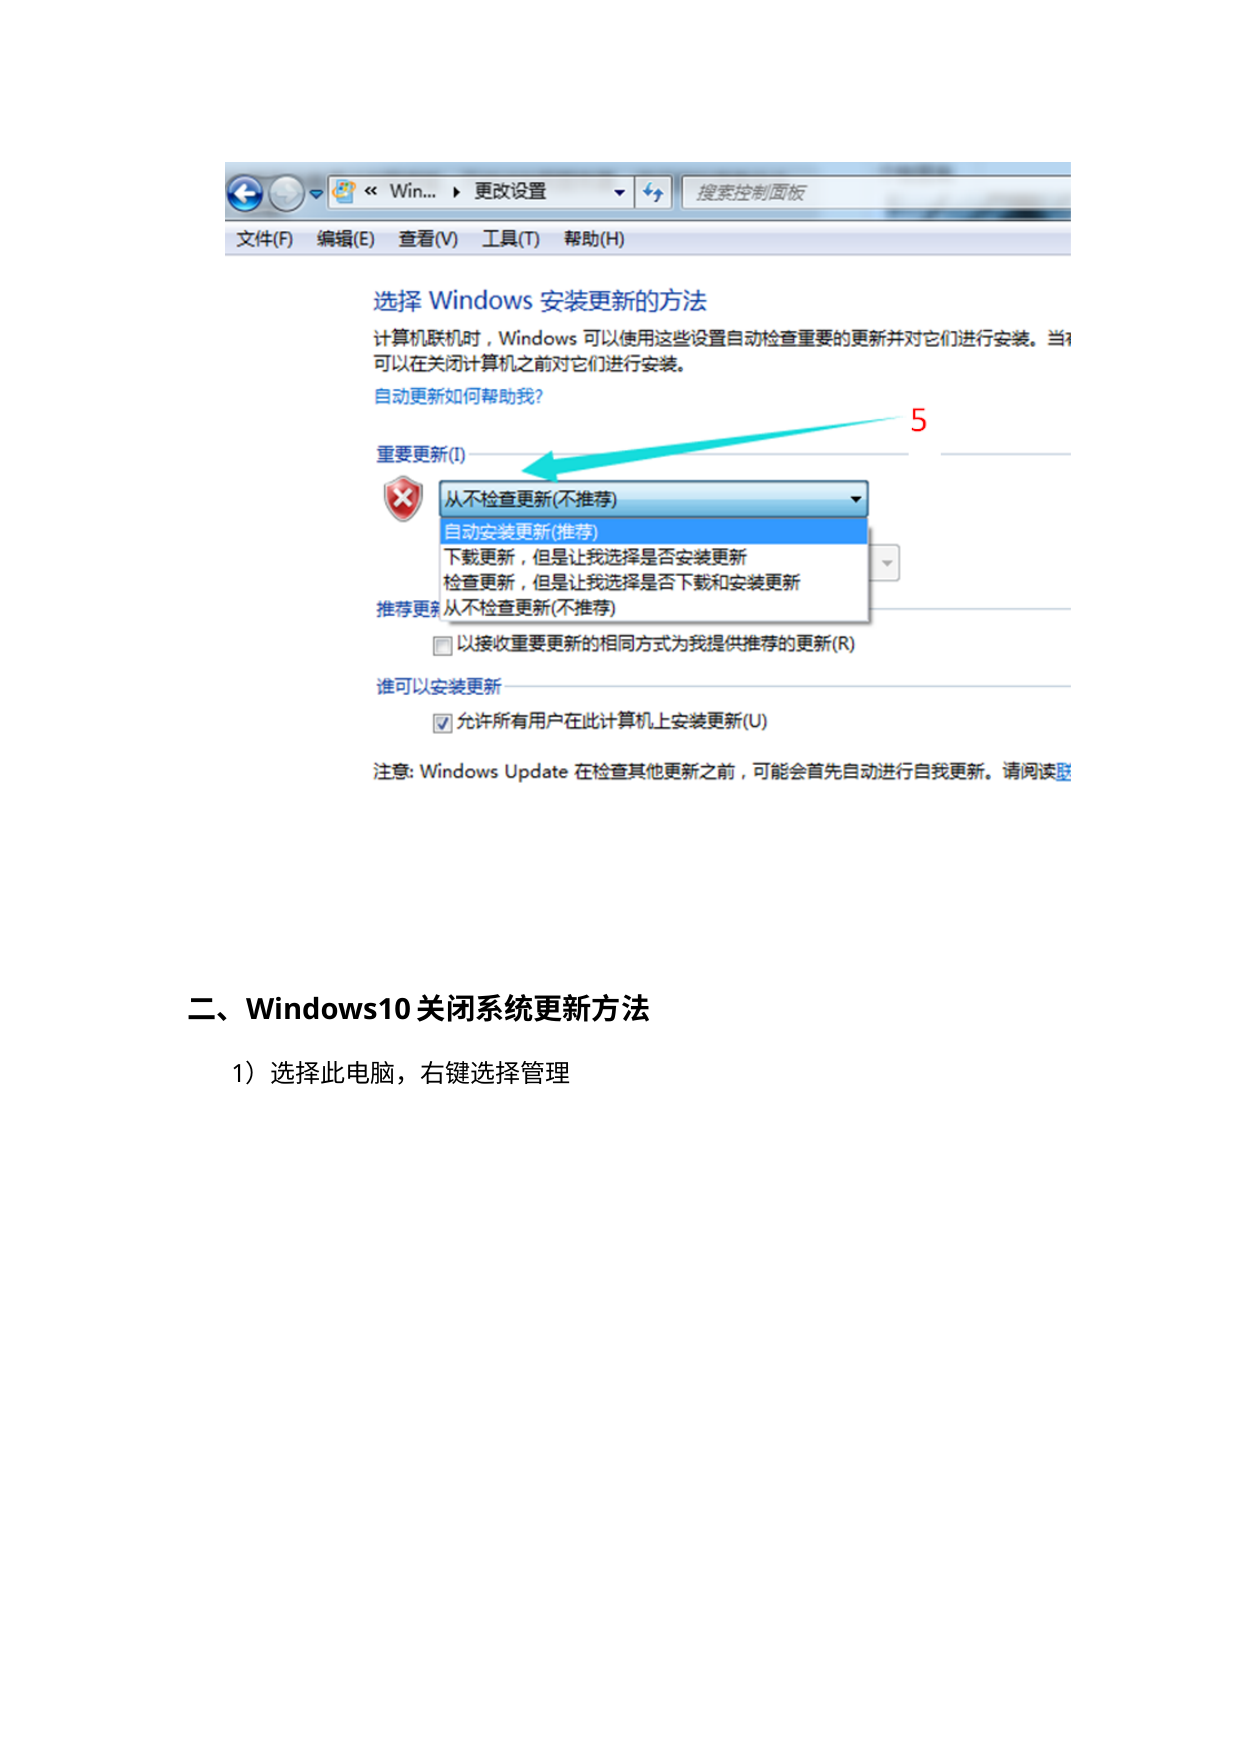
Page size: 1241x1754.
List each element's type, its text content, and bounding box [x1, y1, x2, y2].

list 1）选择此电脑，右键选择管理 [231, 1039, 1053, 1104]
text 二、Windows10关闭系统更新方法 [187, 974, 1053, 1039]
picture [225, 162, 1091, 795]
